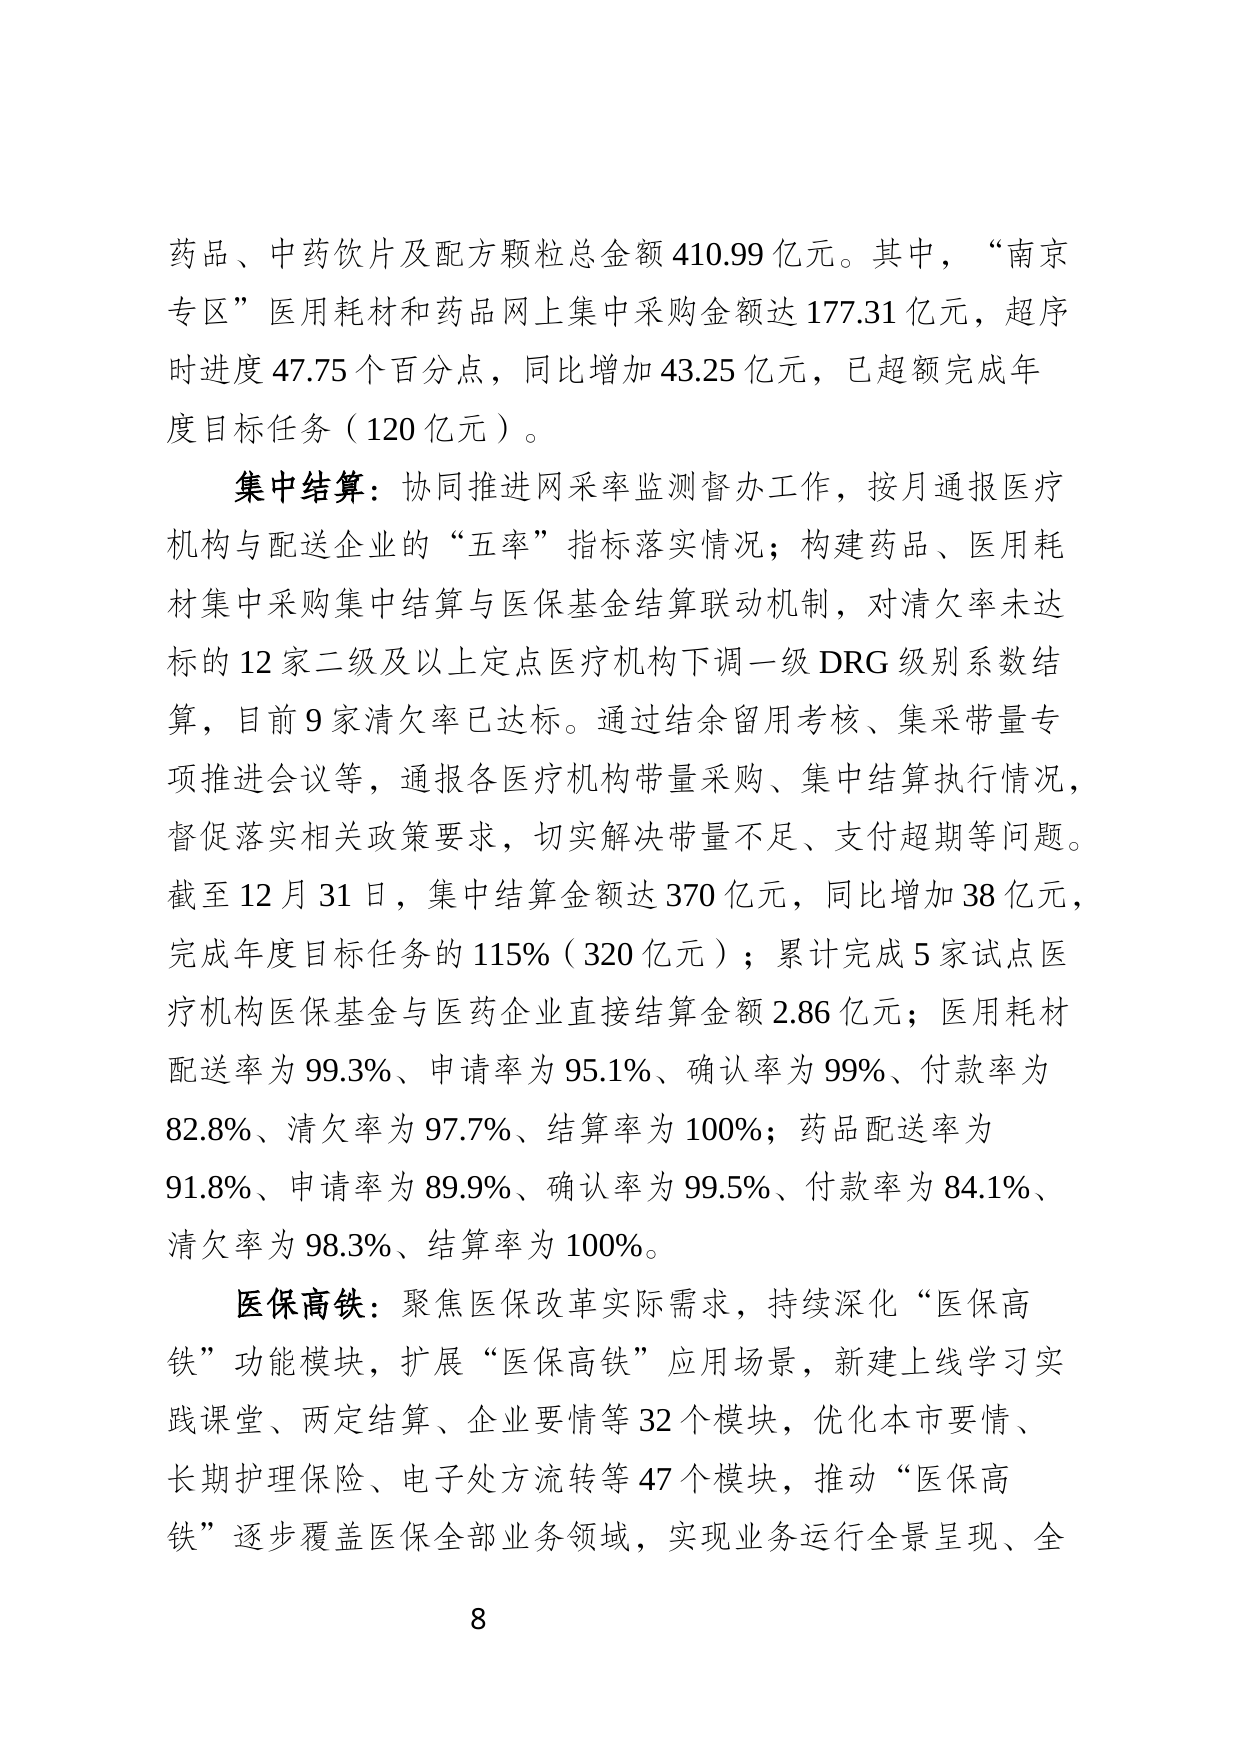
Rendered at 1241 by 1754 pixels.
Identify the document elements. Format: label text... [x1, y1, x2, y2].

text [165, 218, 1075, 452]
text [165, 1268, 1075, 1560]
text 集中结算：协同推进网采率监测督办工作，按月通报医疗机构与配送企业的“五率”指标落实情况；构建药品、医用耗材集中采购集中结算与医保基金结算联动机制，对清欠率未达标的12家二级及以上定点医疗机构下调一级DRG级别系数结算，目前9家清欠率已达标。通过结余留用考核、集采带量专项推进会议等，通报各医疗机构带量采购、集中结算执行情况，督促落实相关政策要求，切实解决带量不足、支付超期等问题。截至12月31日，集中结算金额达370亿元，同比增加38亿元，完成年度目标任务的115%（320亿元）；累计完成5家试点医疗机构医保基金与医药企业直接结算金额2.86亿元；医用耗材配送率为99.3%、申请率为95.1%、确认率为99%、付款率为82.8%、清欠率为97.7%、结算率为100%；药品配送率为91.8%、申请率为89.9%、确认率为99.5%、付款率为84.1%、清欠率为98.3%、结算率为100%。 [165, 452, 1075, 1268]
